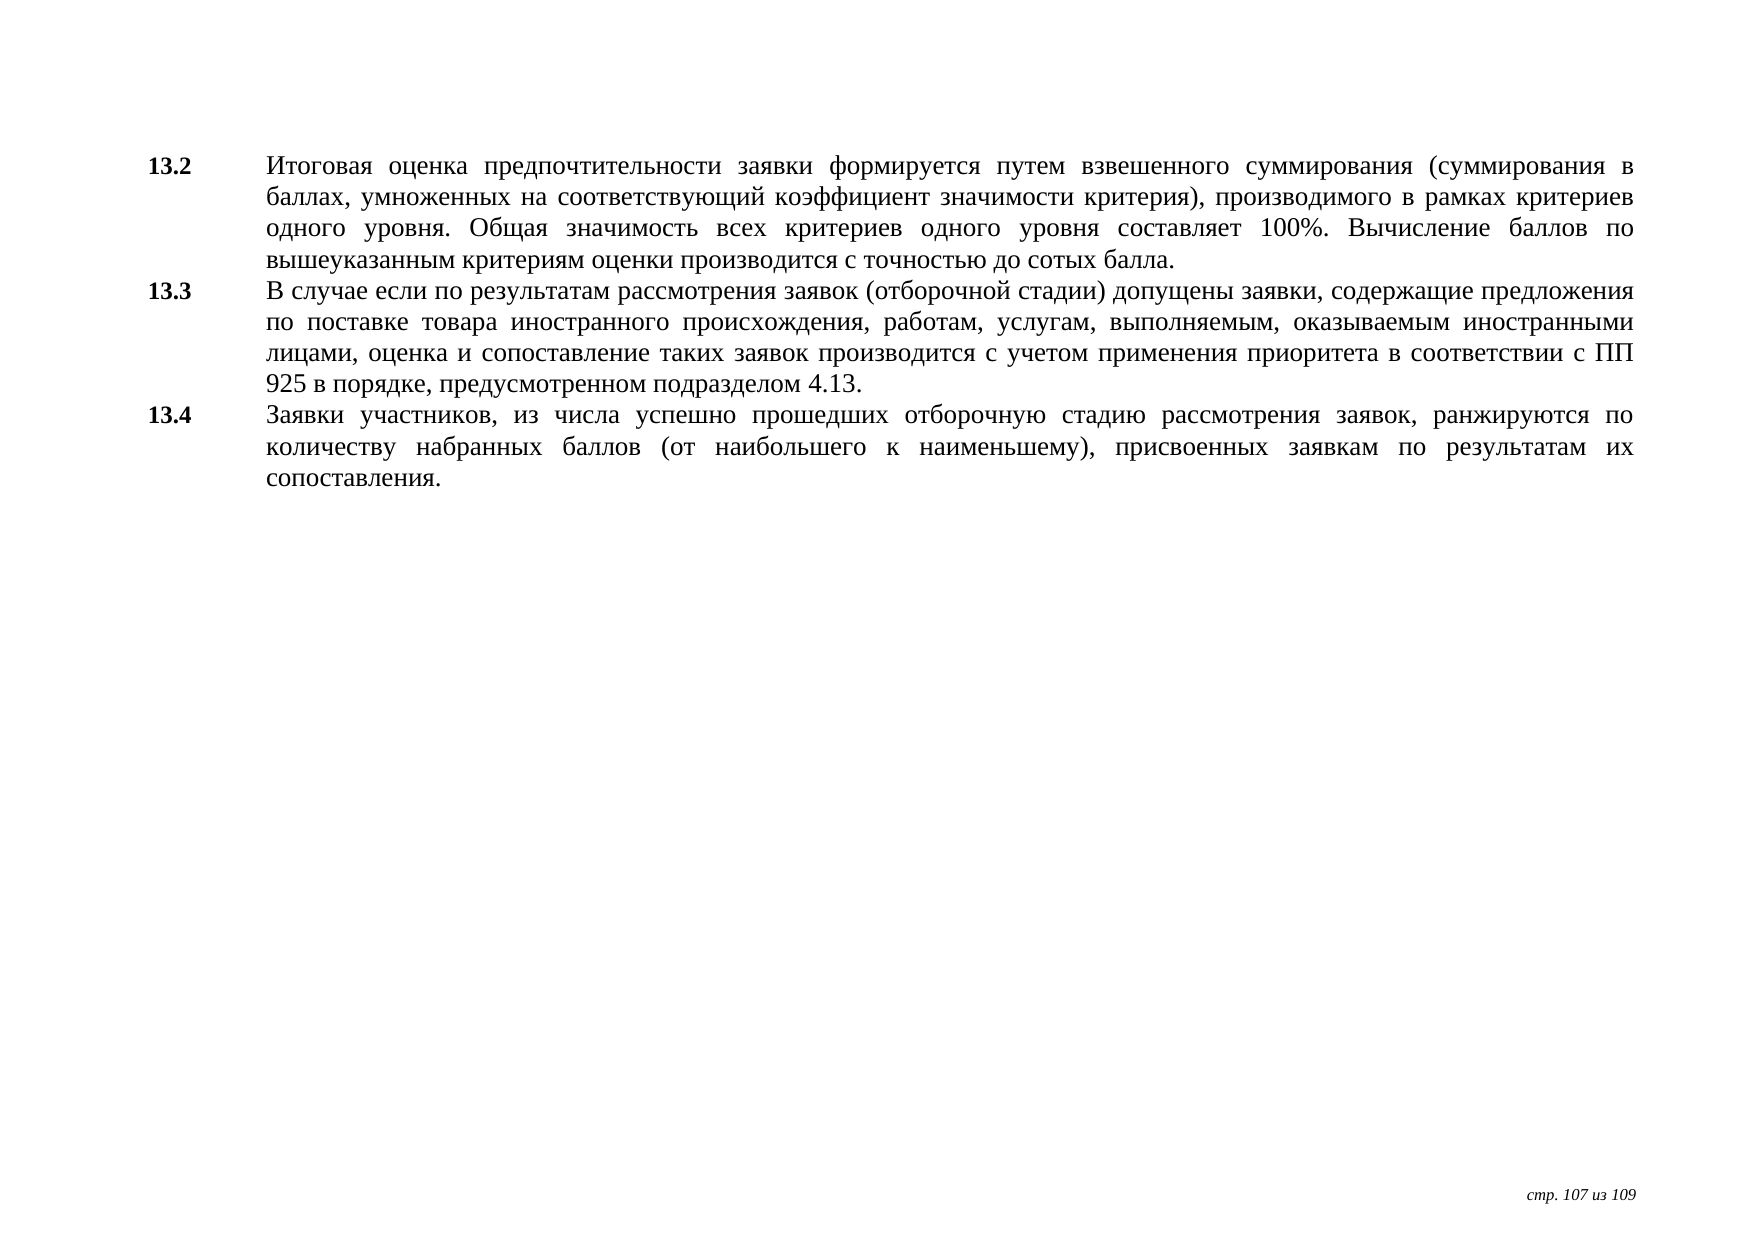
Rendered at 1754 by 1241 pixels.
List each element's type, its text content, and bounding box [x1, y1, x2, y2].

list Итоговая оценка предпочтительности заявки формируется путем взвешенного суммирования (суммирования в баллах, умноженных на соответствующий коэффициент значимости критерия), производимого в рамках критериев одного уровня. Общая значимость всех критериев одного уровня составляет 100%. Вычисление баллов по вышеуказанным критериям оценки производится с точностью до сотых балла. [148, 149, 1636, 274]
list В случае если по результатам рассмотрения заявок (отборочной стадии) допущены заявки, содержащие предложения по поставке товара иностранного происхождения, работам, услугам, выполняемым, оказываемым иностранными лицами, оценка и сопоставление таких заявок производится с учетом применения приоритета в соответствии с ПП 925 в порядке, предусмотренном подразделом 4.13. [148, 274, 1636, 398]
list Заявки участников, из числа успешно прошедших отборочную стадию рассмотрения заявок, ранжируются по количеству набранных баллов (от наибольшего к наименьшему), присвоенных заявкам по результатам их сопоставления. [148, 398, 1636, 492]
